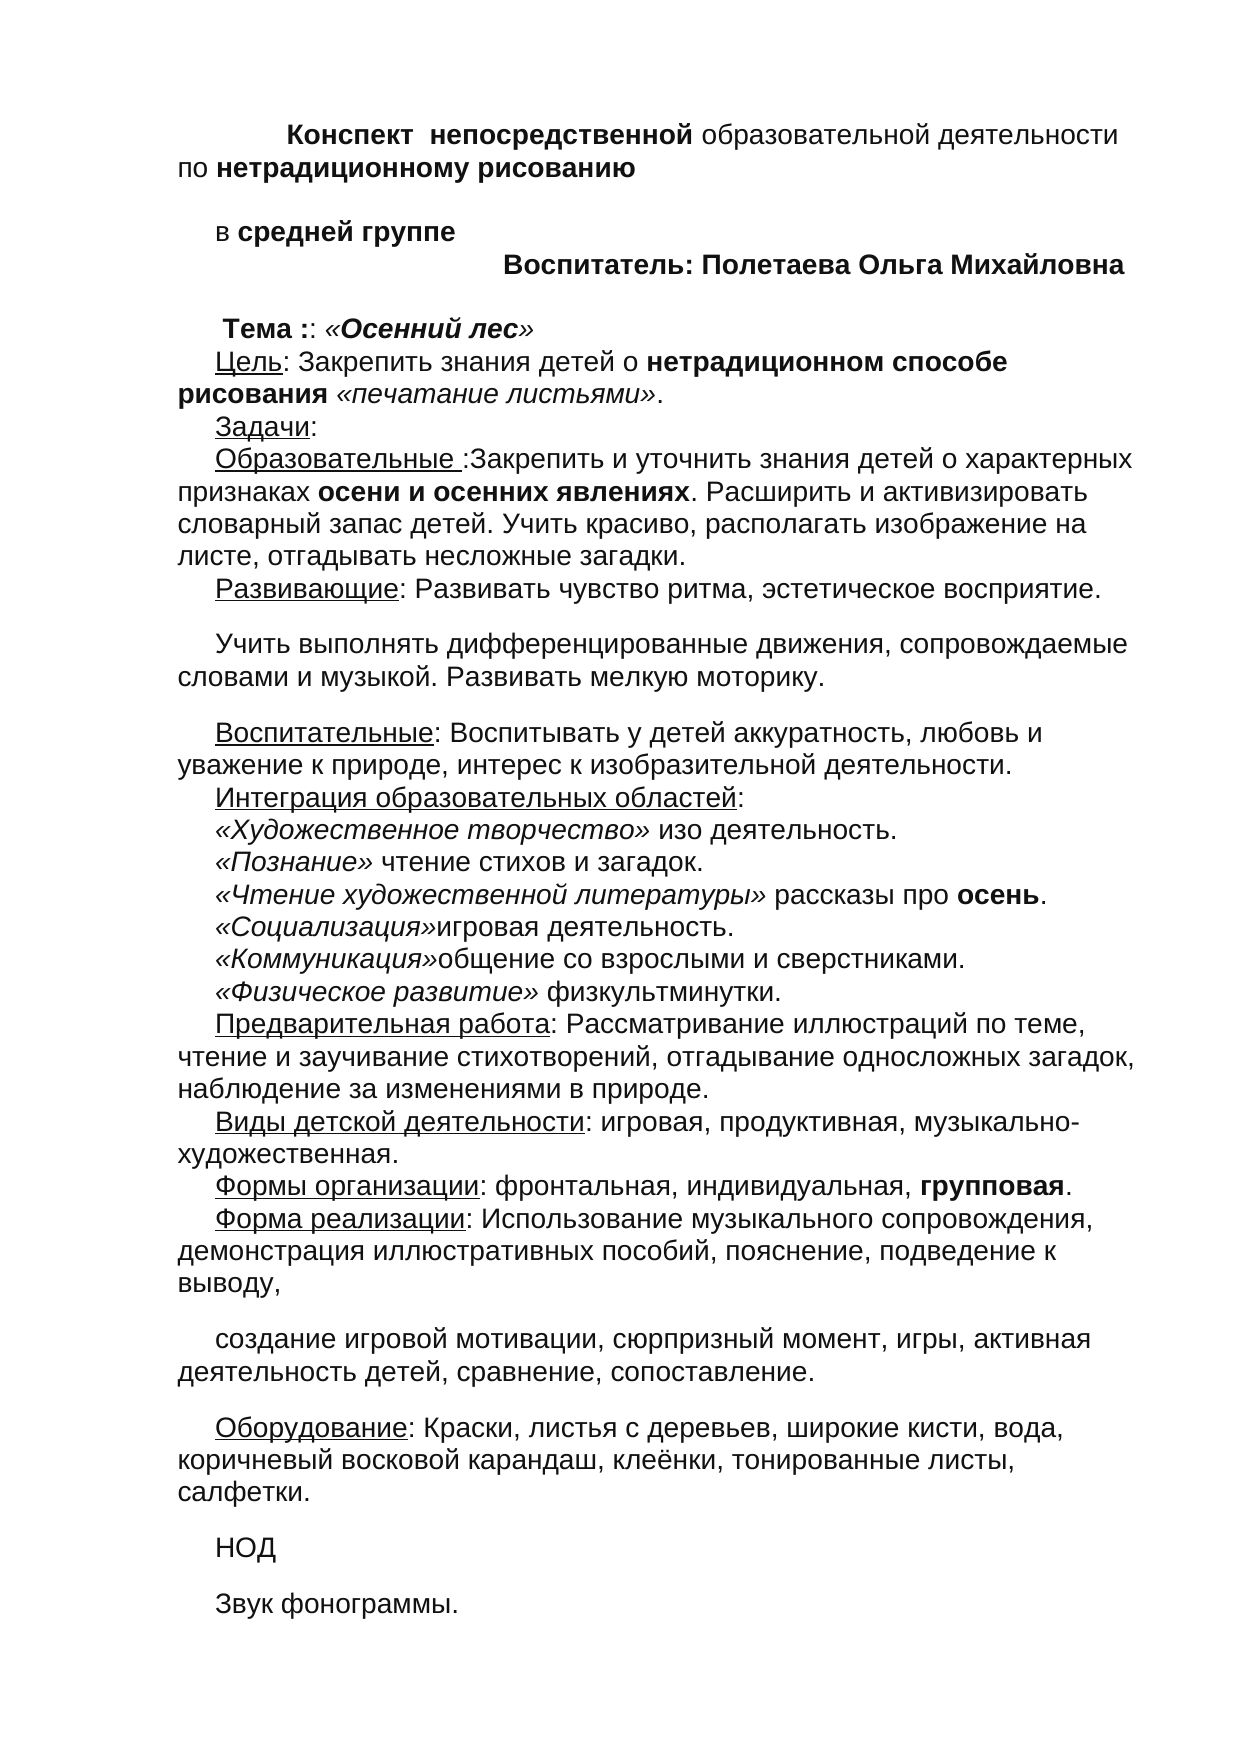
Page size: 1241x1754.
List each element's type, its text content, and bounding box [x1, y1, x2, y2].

text Форма реализации: Использование музыкального сопровождения, демонстрация иллюстративных пособий, пояснение, подведение к выводу, [177, 1202, 1152, 1299]
text «Физическое развитие» физкультминутки. [177, 975, 1152, 1007]
text «Чтение художественной литературы» рассказы про осень. [177, 878, 1152, 910]
text НОД [177, 1531, 1152, 1563]
text Звук фонограммы. [177, 1587, 1152, 1619]
text «Художественное творчество» изо деятельность. [177, 813, 1152, 845]
text Конспект непосредственной образовательной деятельности по нетрадиционному рисованию [177, 118, 1152, 183]
text создание игровой мотивации, сюрпризный момент, игры, активная деятельность детей, сравнение, сопоставление. [177, 1322, 1152, 1387]
text Воспитательные: Воспитывать у детей аккуратность, любовь и уважение к природе, интерес к изобразительной деятельности. [177, 716, 1152, 781]
text Задачи: [177, 410, 1152, 442]
text Виды детской деятельности: игровая, продуктивная, музыкально-художественная. [177, 1104, 1152, 1169]
text в средней группе [177, 215, 1152, 248]
text Формы организации: фронтальная, индивидуальная, групповая. [177, 1169, 1152, 1202]
text Оборудование: Краски, листья с деревьев, широкие кисти, вода, коричневый восковой карандаш, клеёнки, тонированные листы, салфетки. [177, 1411, 1152, 1508]
text Цель: Закрепить знания детей о нетрадиционном способе рисования «печатание листьями». [177, 345, 1152, 410]
text Учить выполнять дифференцированные движения, сопровождаемые словами и музыкой. Развивать мелкую моторику. [177, 627, 1152, 692]
text Воспитатель: Полетаева Ольга Михайловна [177, 248, 1152, 280]
text «Коммуникация»общение со взрослыми и сверстниками. [177, 942, 1152, 975]
text Предварительная работа: Рассматривание иллюстраций по теме, чтение и заучивание стихотворений, отгадывание односложных загадок, наблюдение за изменениями в природе. [177, 1007, 1152, 1104]
text Тема :: «Осенний лес» [177, 312, 1152, 345]
text Интеграция образовательных областей: [177, 781, 1152, 813]
text Образовательные :Закрепить и уточнить знания детей о характерных признаках осени и осенних явлениях. Расширить и активизировать словарный запас детей. Учить красиво, располагать изображение на листе, отгадывать несложные загадки. [177, 442, 1152, 572]
text «Познание» чтение стихов и загадок. [177, 845, 1152, 878]
text «Социализация»игровая деятельность. [177, 910, 1152, 942]
text Развивающие: Развивать чувство ритма, эстетическое восприятие. [177, 572, 1152, 604]
